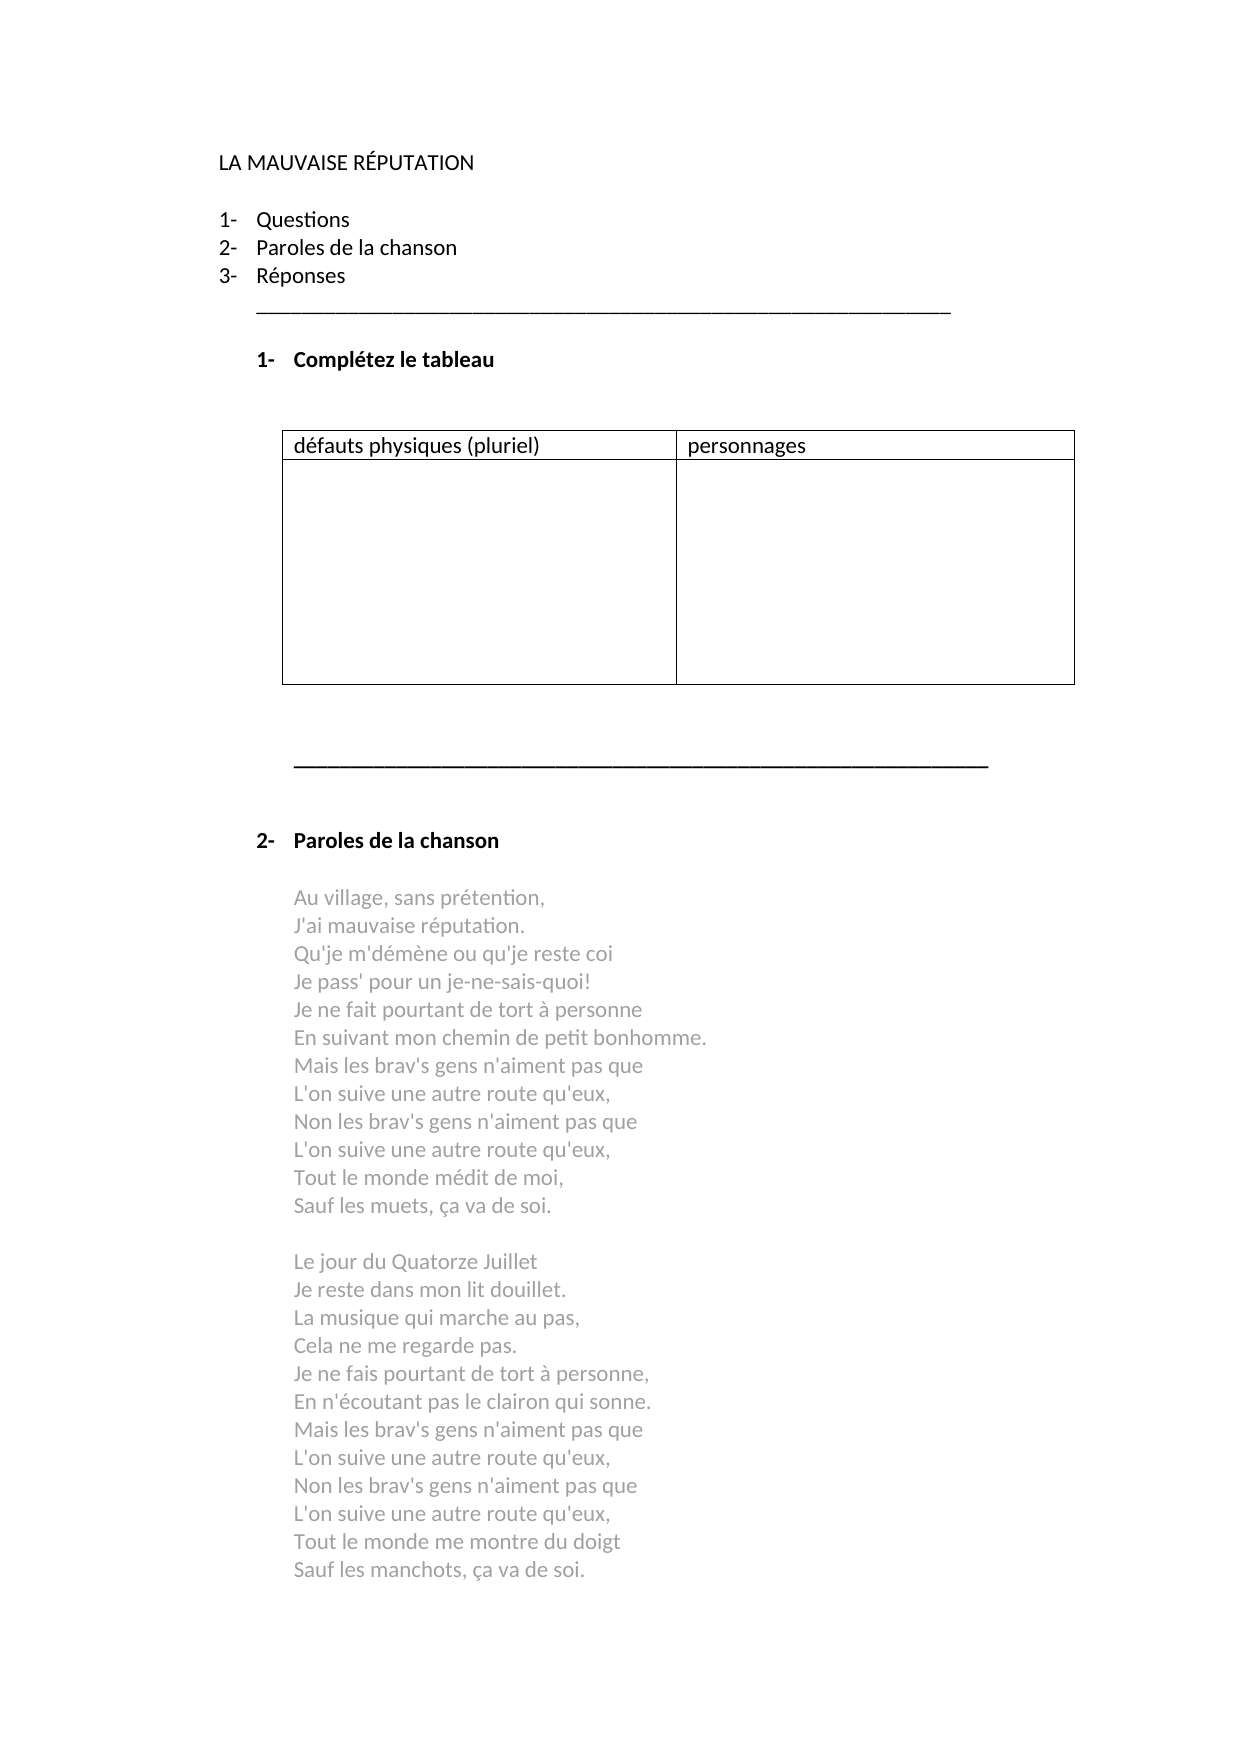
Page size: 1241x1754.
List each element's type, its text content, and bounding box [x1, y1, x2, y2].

list Réponses [218, 261, 1063, 289]
list _____________________________________________________________ [293, 743, 1063, 771]
text LA MAUVAISE RÉPUTATION [142, 148, 1063, 176]
list _____________________________________________________________ [256, 289, 1063, 317]
table_header défauts physiques (pluriel) [283, 431, 676, 459]
list Paroles de la chanson [256, 827, 1063, 855]
list Paroles de la chanson [218, 233, 1063, 261]
table_cell [677, 460, 1074, 684]
list Complétez le tableau [256, 345, 1063, 373]
table_cell [283, 460, 676, 684]
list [293, 883, 1063, 1583]
list Questions [218, 205, 1063, 233]
table_header personnages [677, 431, 1074, 459]
